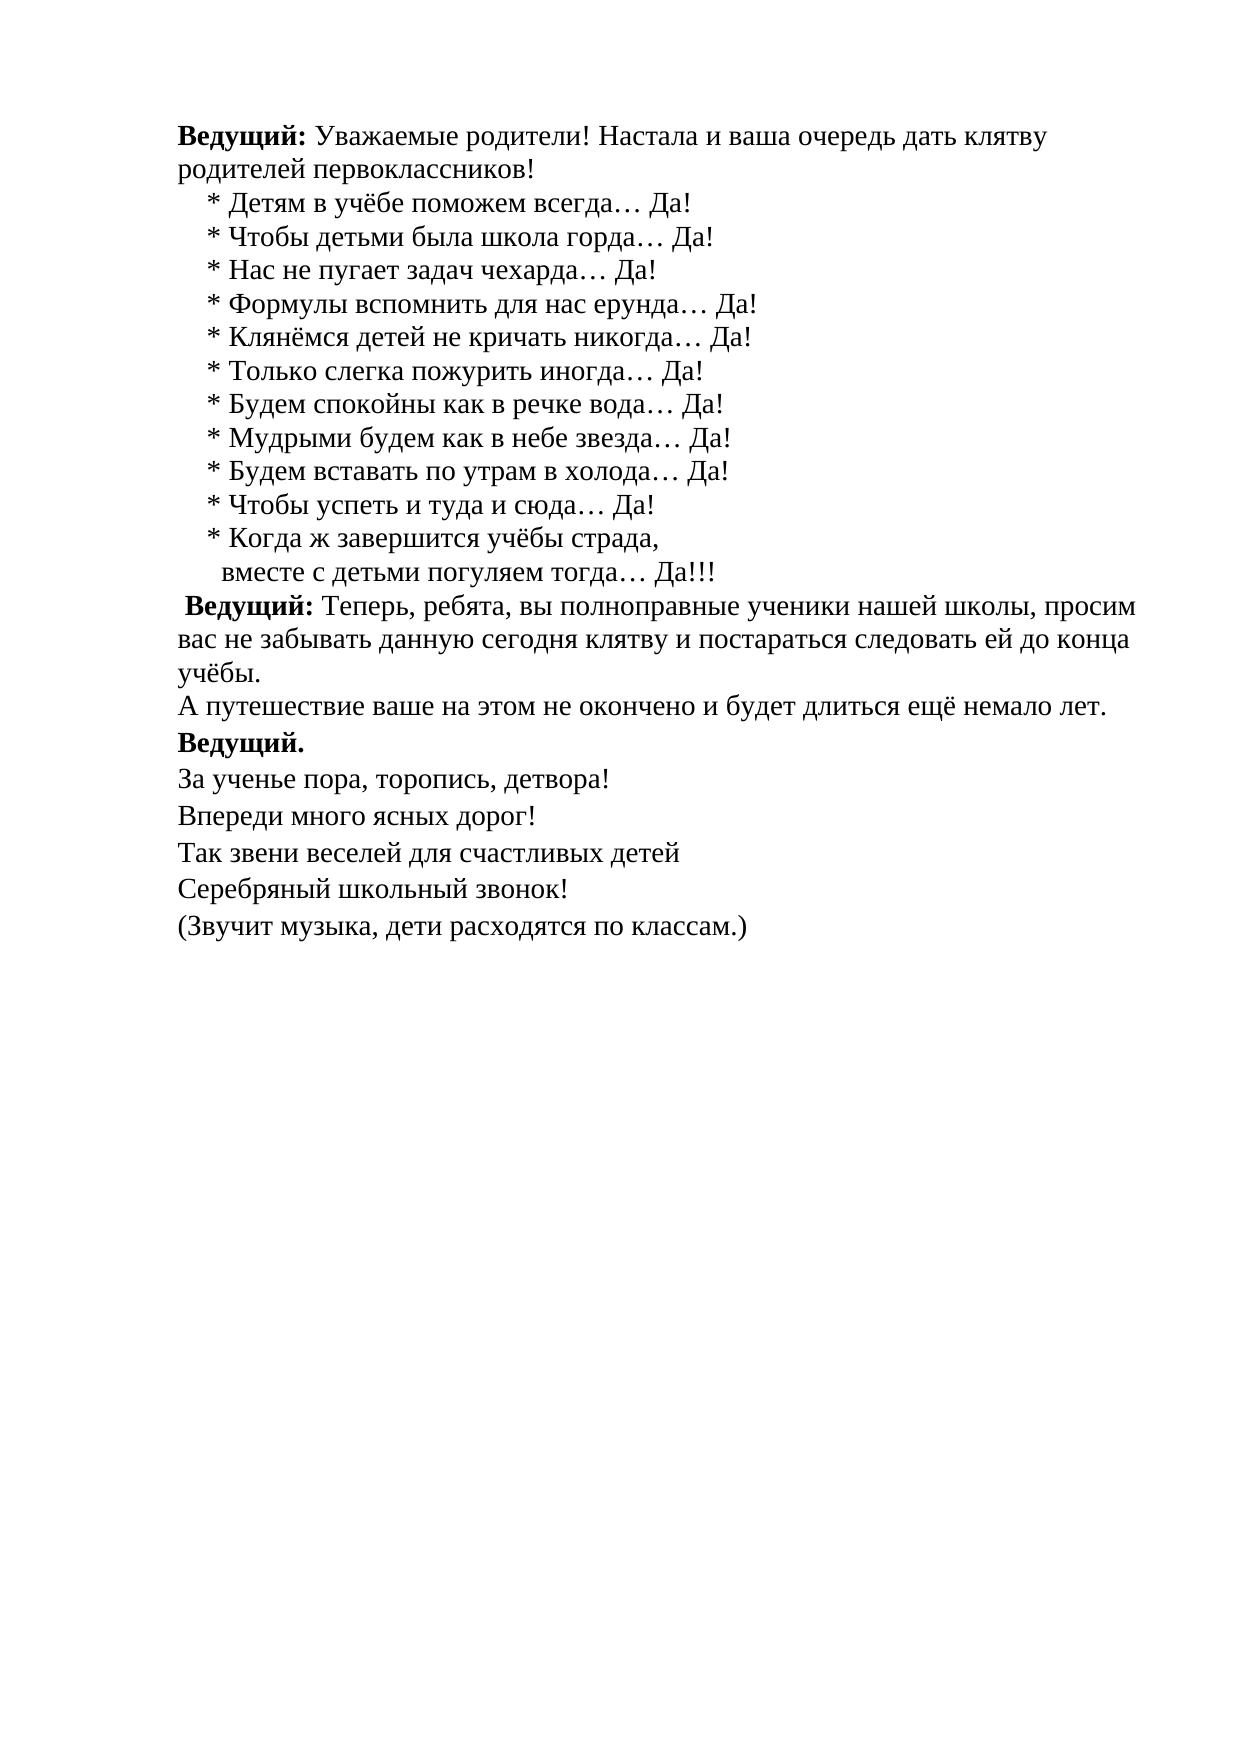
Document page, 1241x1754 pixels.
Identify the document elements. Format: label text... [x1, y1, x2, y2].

text А путешествие ваше на этом не окончено и будет длиться ещё немало лет. [177, 688, 1152, 722]
text Так звени веселей для счастливых детей [177, 835, 1152, 868]
text Впереди много ясных дорог! [177, 798, 1152, 832]
text Ведущий: Теперь, ребята, вы полноправные ученики нашей школы, просим вас не забывать данную сегодня клятву и постараться следовать ей до конца учёбы. [177, 588, 1152, 688]
text Ведущий: Уважаемые родители! Настала и ваша очередь дать клятву родителей первоклассников! * Детям в учёбе поможем всегда… Да! * Чтобы детьми была школа горда… Да! * Нас не пугает задач чехарда… Да! * Формулы вспомнить для нас ерунда… Да! * Клянёмся детей не кричать никогда… Да! * Только слегка пожурить иногда… Да! * Будем спокойны как в речке вода… Да! * Мудрыми будем как в небе звезда… Да! * Будем вставать по утрам в холода… Да! * Чтобы успеть и туда и сюда… Да! * Когда ж завершится учёбы страда, вместе с детьми погуляем тогда… Да!!! [177, 118, 1152, 588]
text За ученье пора, торопись, детвора! [177, 762, 1152, 795]
text Серебряный школьный звонок! [177, 872, 1152, 905]
text Ведущий. [177, 725, 1152, 758]
text (Звучит музыка, дети расходятся по классам.) [177, 908, 1152, 942]
